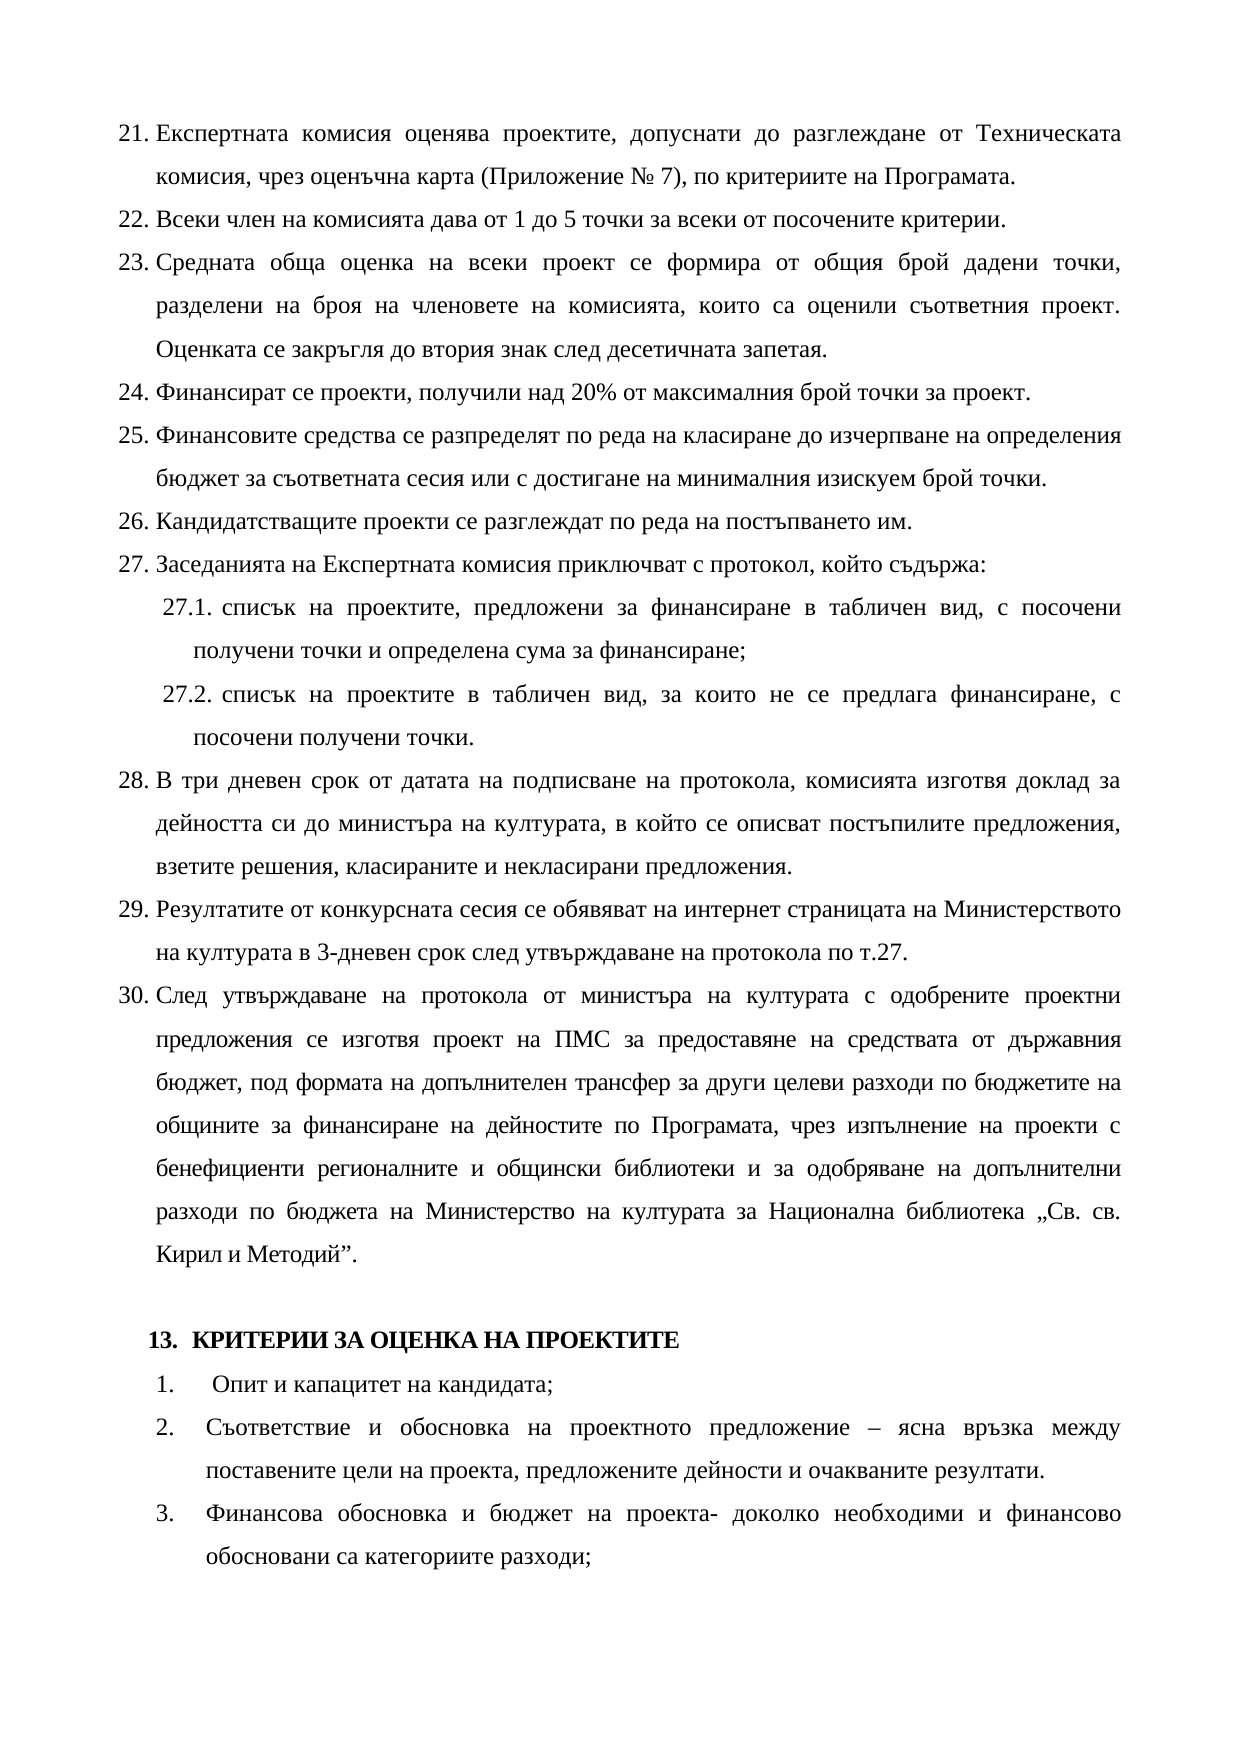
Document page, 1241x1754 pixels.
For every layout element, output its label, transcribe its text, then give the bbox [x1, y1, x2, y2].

list Финансират се проекти, получили над 20% от максималния брой точки за проект. [118, 377, 1122, 406]
list Средната обща оценка на всеки проект се формира от общия брой дадени точки, разделени на броя на членовете на комисията, които са оценили съответния проект. Оценката се закръгля до втория знак след десетичната запетая. [118, 247, 1122, 362]
list Експертната комисия оценява проектите, допуснати до разглеждане от Техническата комисия, чрез оценъчна карта (Приложение № 7), по критериите на Програмата. [118, 118, 1122, 190]
list Съответствие и обосновка на проектното предложение – ясна връзка между поставените цели на проекта, предложените дейности и очакваните резултати. [156, 1412, 1122, 1484]
list КРИТЕРИИ ЗА ОЦЕНКА НА ПРОЕКТИТЕ [148, 1326, 1122, 1354]
list Опит и капацитет на кандидата; [156, 1369, 1122, 1397]
list Финансовите средства се разпределят по реда на класиране до изчерпване на определения бюджет за съответната сесия или с достигане на минималния изискуем брой точки. [118, 420, 1122, 492]
list Кандидатстващите проекти се разглеждат по реда на постъпването им. [118, 506, 1122, 535]
list списък на проектите в табличен вид, за които не се предлага финансиране, с посочени получени точки. [162, 679, 1122, 751]
list В три дневен срок от датата на подписване на протокола, комисията изготвя доклад за дейността си до министъра на културата, в който се описват постъпилите предложения, взетите решения, класираните и некласирани предложения. [118, 765, 1122, 880]
list Всеки член на комисията дава от 1 до 5 точки за всеки от посочените критерии. [118, 204, 1122, 233]
list След утвърждаване на протокола от министъра на културата с одобрените проектни предложения се изготвя проект на ПМС за предоставяне на средствата от държавния бюджет, под формата на допълнителен трансфер за други целеви разходи по бюджетите на общините за финансиране на дейностите по Програмата, чрез изпълнение на проекти с бенефициенти регионалните и общински библиотеки и за одобряване на допълнителни разходи по бюджета на Министерство на културата за Национална библиотека „Св. св. Кирил и Методий”. [118, 981, 1122, 1268]
list Финансова обосновка и бюджет на проекта- доколко необходими и финансово обосновани са категориите разходи; [156, 1498, 1122, 1570]
list Резултатите от конкурсната сесия се обявяват на интернет страницата на Министерството на културата в 3-дневен срок след утвърждаване на протокола по т.27. [118, 894, 1122, 966]
list Заседанията на Експертната комисия приключват с протокол, който съдържа: [118, 549, 1122, 578]
list списък на проектите, предложени за финансиране в табличен вид, с посочени получени точки и определена сума за финансиране; [162, 592, 1122, 664]
